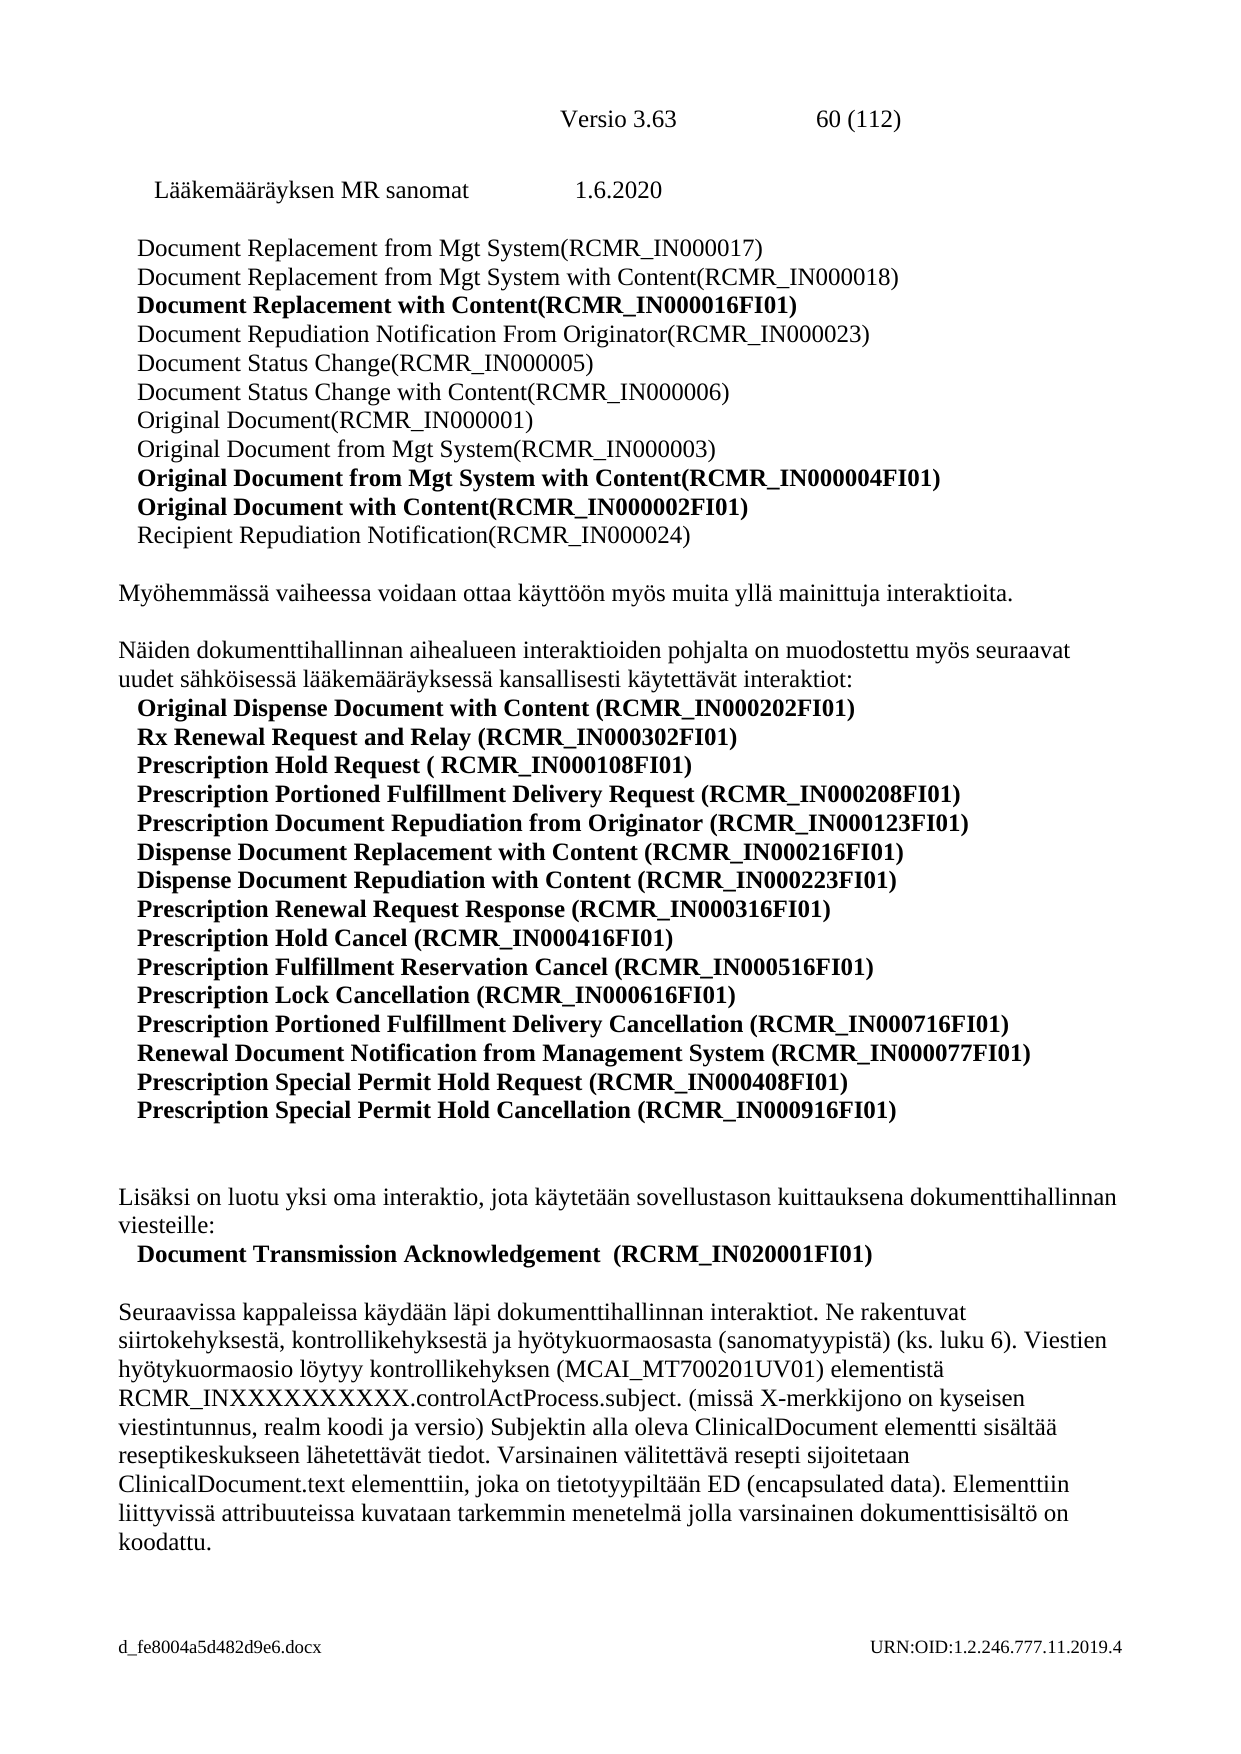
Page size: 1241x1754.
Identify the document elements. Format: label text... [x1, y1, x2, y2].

text Original Document from Mgt System with Content(RCMR_IN000004FI01) [118, 463, 1122, 492]
text Original Document with Content(RCMR_IN000002FI01) [118, 492, 1122, 521]
text Prescription Hold Cancel (RCMR_IN000416FI01) [118, 923, 1122, 952]
text Original Document from Mgt System(RCMR_IN000003) [118, 434, 1122, 463]
text Recipient Repudiation Notification(RCMR_IN000024) [118, 521, 1122, 549]
text Myöhemmässä vaiheessa voidaan ottaa käyttöön myös muita yllä mainittuja interaktioita. [118, 578, 1122, 607]
text Prescription Fulfillment Reservation Cancel (RCMR_IN000516FI01) [118, 952, 1122, 981]
text Document Replacement with Content(RCMR_IN000016FI01) [118, 291, 1122, 319]
text Dispense Document Replacement with Content (RCMR_IN000216FI01) [118, 837, 1122, 866]
text Document Status Change with Content(RCMR_IN000006) [118, 377, 1122, 406]
text Prescription Portioned Fulfillment Delivery Request (RCMR_IN000208FI01) [118, 779, 1122, 808]
text Lisäksi on luotu yksi oma interaktio, jota käytetään sovellustason kuittauksena dokumenttihallinnan viesteille: [118, 1182, 1122, 1239]
text Näiden dokumenttihallinnan aihealueen interaktioiden pohjalta on muodostettu myös seuraavat uudet sähköisessä lääkemääräyksessä kansallisesti käytettävät interaktiot: [118, 636, 1122, 693]
text Prescription Hold Request ( RCMR_IN000108FI01) [118, 751, 1122, 779]
text Original Dispense Document with Content (RCMR_IN000202FI01) [118, 693, 1122, 722]
text Document Replacement from Mgt System(RCMR_IN000017) [118, 233, 1122, 262]
text Document Replacement from Mgt System with Content(RCMR_IN000018) [118, 262, 1122, 291]
text Document Status Change(RCMR_IN000005) [118, 348, 1122, 377]
text Document Transmission Acknowledgement (RCRM_IN020001FI01) [118, 1239, 1122, 1268]
text Prescription Document Repudiation from Originator (RCMR_IN000123FI01) [118, 808, 1122, 837]
text Prescription Renewal Request Response (RCMR_IN000316FI01) [118, 894, 1122, 923]
text Prescription Lock Cancellation (RCMR_IN000616FI01) [118, 981, 1122, 1009]
text Original Document(RCMR_IN000001) [118, 406, 1122, 434]
text Renewal Document Notification from Management System (RCMR_IN000077FI01) [118, 1038, 1122, 1067]
text Rx Renewal Request and Relay (RCMR_IN000302FI01) [118, 722, 1122, 751]
text Prescription Special Permit Hold Cancellation (RCMR_IN000916FI01) [118, 1096, 1122, 1124]
text Dispense Document Repudiation with Content (RCMR_IN000223FI01) [118, 866, 1122, 894]
text Prescription Special Permit Hold Request (RCMR_IN000408FI01) [118, 1067, 1122, 1096]
text Prescription Portioned Fulfillment Delivery Cancellation (RCMR_IN000716FI01) [118, 1009, 1122, 1038]
text Document Repudiation Notification From Originator(RCMR_IN000023) [118, 319, 1122, 348]
text Seuraavissa kappaleissa käydään läpi dokumenttihallinnan interaktiot. Ne rakentuvat siirtokehyksestä, kontrollikehyksestä ja hyötykuormaosasta (sanomatyypistä) (ks. luku 6). Viestien hyötykuormaosio löytyy kontrollikehyksen (MCAI_MT700201UV01) elementistä RCMR_INXXXXXXXXXX.controlActProcess.subject. (missä X-merkkijono on kyseisen viestintunnus, realm koodi ja versio) Subjektin alla oleva ClinicalDocument elementti sisältää reseptikeskukseen lähetettävät tiedot. Varsinainen välitettävä resepti sijoitetaan ClinicalDocument.text elementtiin, joka on tietotyypiltään ED (encapsulated data). Elementtiin liittyvissä attribuuteissa kuvataan tarkemmin menetelmä jolla varsinainen dokumenttisisältö on koodattu. [118, 1297, 1122, 1556]
